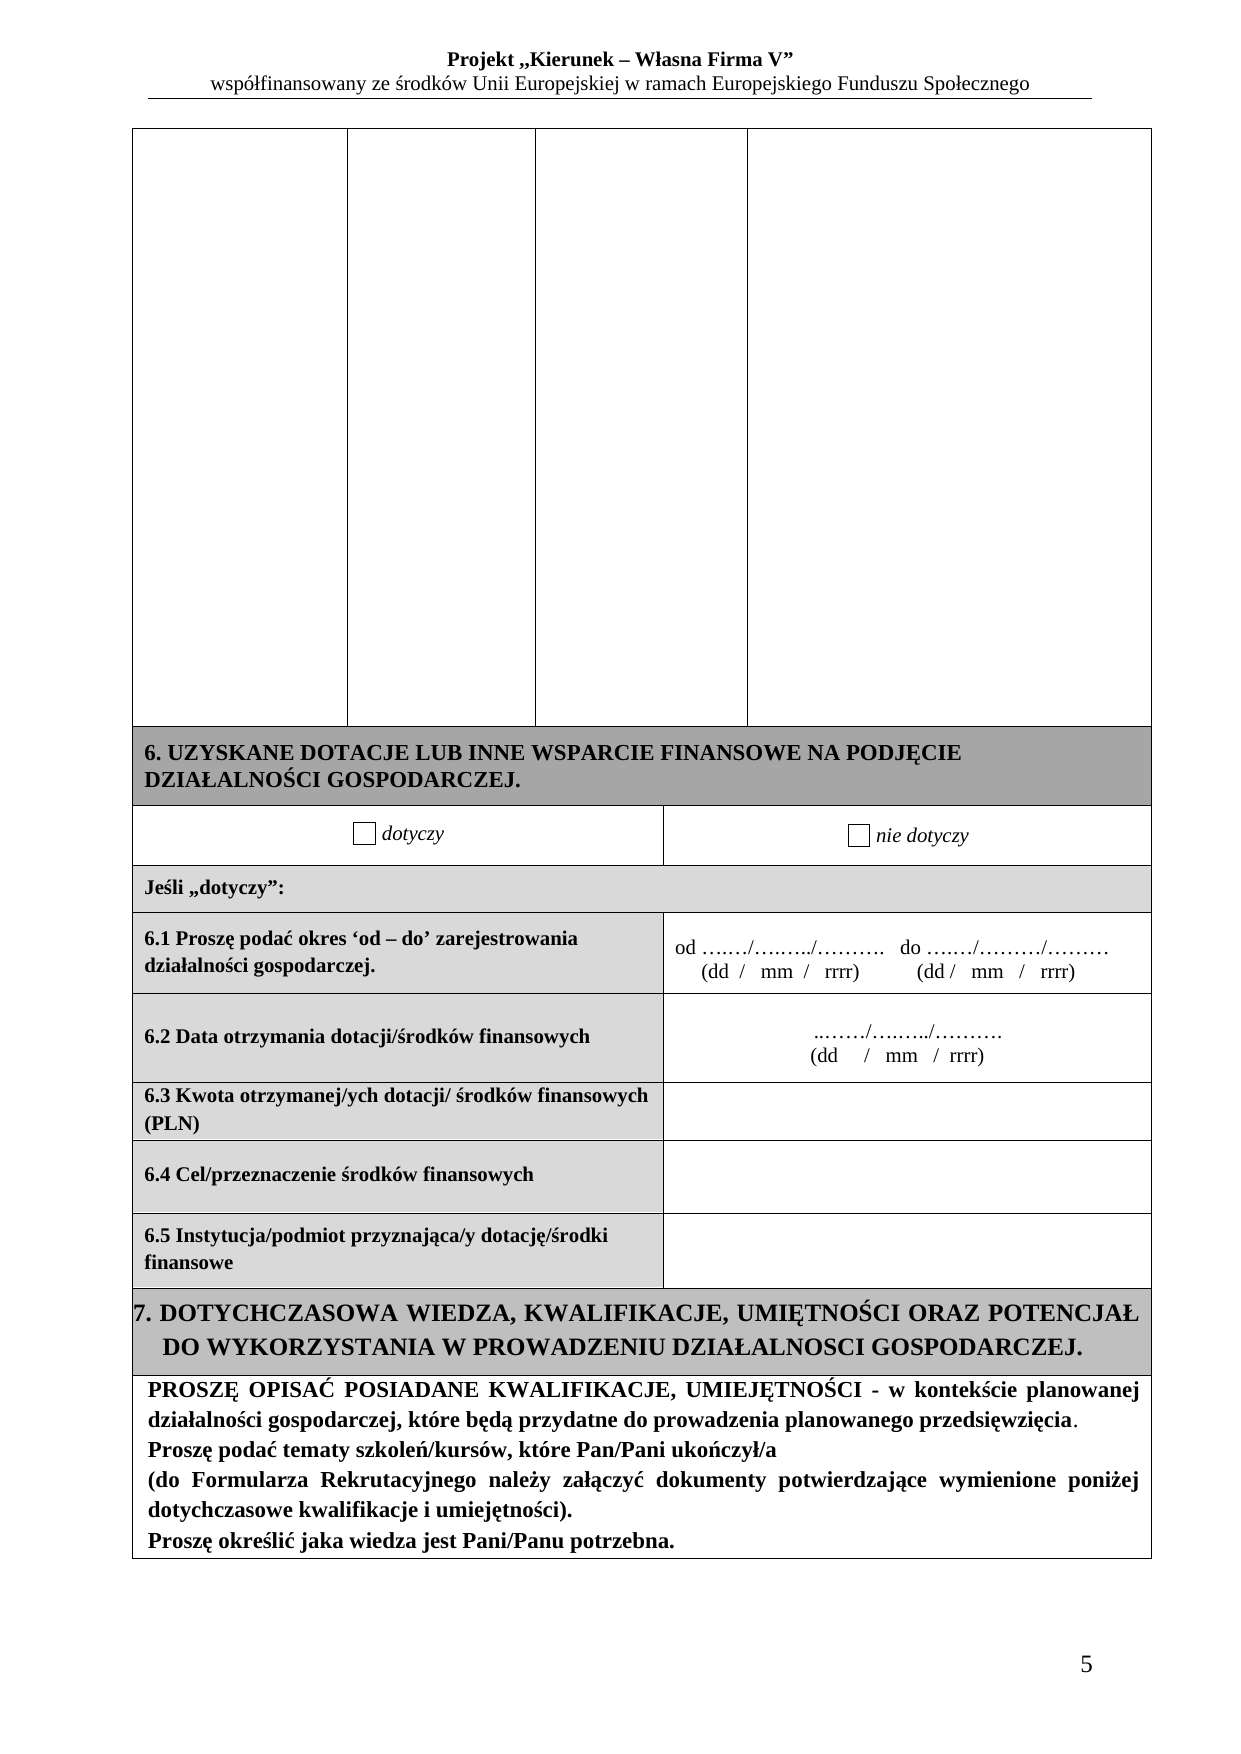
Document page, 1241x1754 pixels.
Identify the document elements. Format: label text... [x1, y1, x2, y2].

table_cell [748, 129, 1151, 726]
table_cell [664, 1141, 1151, 1212]
table_cell [133, 129, 347, 726]
table_cell 6.5 Instytucja/podmiot przyznająca/y dotację/środki finansowe [133, 1214, 663, 1287]
table_cell 6.3 Kwota otrzymanej/ych dotacji/ środków finansowych (PLN) [133, 1083, 663, 1139]
table_cell 7. DOTYCHCZASOWA WIEDZA, KWALIFIKACJE, UMIĘTNOŚCI ORAZ POTENCJAŁ DO WYKORZYSTANIA W PROWADZENIU DZIAŁALNOSCI GOSPODARCZEJ. [133, 1289, 1151, 1375]
table_cell dotyczy [133, 806, 663, 865]
table_cell [664, 1083, 1151, 1139]
table_cell [664, 1214, 1151, 1287]
table_cell [348, 129, 535, 726]
table_cell [536, 129, 747, 726]
table_cell 6.2 Data otrzymania dotacji/środków finansowych [133, 994, 663, 1082]
table_cell nie dotyczy [664, 806, 1151, 865]
table_cell 6. UZYSKANE DOTACJE LUB INNE WSPARCIE FINANSOWE NA PODJĘCIE DZIAŁALNOŚCI GOSPODARCZEJ. [133, 727, 1151, 805]
table_cell 6.1 Proszę podać okres ‘od – do’ zarejestrowania działalności gospodarczej. [133, 913, 663, 993]
table_cell 6.4 Cel/przeznaczenie środków finansowych [133, 1141, 663, 1212]
table_cell ..……/….…../………. (dd / mm / rrrr) [664, 994, 1151, 1082]
table_cell od ….…/….…../………. do ….…/………/……… (dd / mm / rrrr) (dd / mm / rrrr) [664, 913, 1151, 993]
table_cell PROSZĘ OPISAĆ POSIADANE KWALIFIKACJE, UMIEJĘTNOŚCI - w kontekście planowanej działalności gospodarczej, które będą przydatne do prowadzenia planowanego przedsięwzięcia. Proszę podać tematy szkoleń/kursów, które Pan/Pani ukończył/a (do Formularza Rekrutacyjnego należy załączyć dokumenty potwierdzające wymienione poniżej dotychczasowe kwalifikacje i umiejętności). Proszę określić jaka wiedza jest Pani/Panu potrzebna. [133, 1376, 1151, 1557]
table_cell Jeśli „dotyczy”: [133, 866, 1151, 912]
